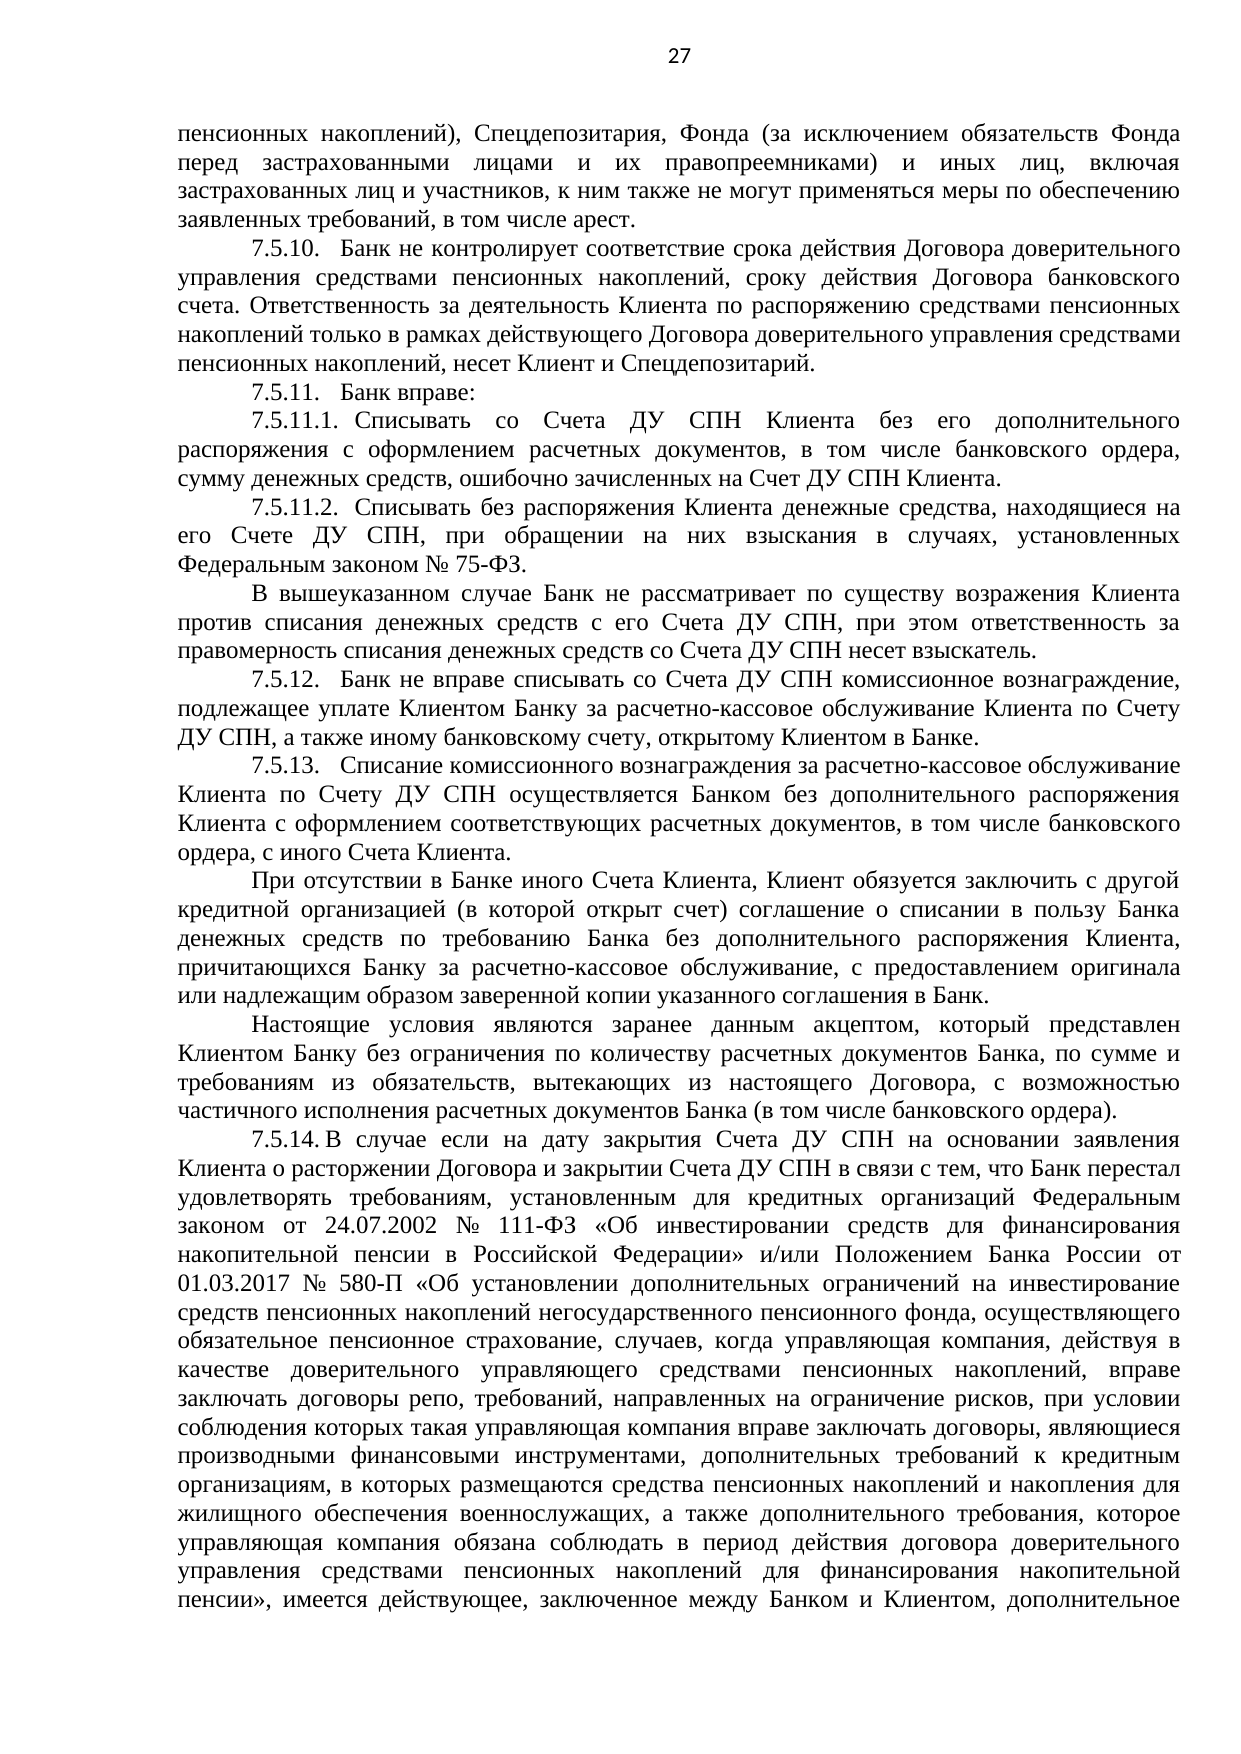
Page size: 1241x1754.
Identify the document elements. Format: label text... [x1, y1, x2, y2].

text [177, 118, 1181, 233]
text 7.5.11. Банк вправе: [177, 377, 1181, 406]
text 7.5.11.2. Списывать без распоряжения Клиента денежные средства, находящиеся на его Счете ДУ СПН, при обращении на них взыскания в случаях, установленных Федеральным законом № 75-ФЗ. [177, 492, 1181, 578]
text 7.5.12. Банк не вправе списывать со Счета ДУ СПН комиссионное вознаграждение, подлежащее уплате Клиентом Банку за расчетно-кассовое обслуживание Клиента по Счету ДУ СПН, а также иному банковскому счету, открытому Клиентом в Банке. [177, 664, 1181, 751]
text При отсутствии в Банке иного Счета Клиента, Клиент обязуется заключить с другой кредитной организацией (в которой открыт счет) соглашение о списании в пользу Банка денежных средств по требованию Банка без дополнительного распоряжения Клиента, причитающихся Банку за расчетно-кассовое обслуживание, с предоставлением оригинала или надлежащим образом заверенной копии указанного соглашения в Банк. [177, 866, 1181, 1009]
text Настоящие условия являются заранее данным акцептом, который представлен Клиентом Банку без ограничения по количеству расчетных документов Банка, по сумме и требованиям из обязательств, вытекающих из настоящего Договора, с возможностью частичного исполнения расчетных документов Банка (в том числе банковского ордера). [177, 1009, 1181, 1124]
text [177, 1124, 1181, 1613]
text 7.5.11.1. Списывать со Счета ДУ СПН Клиента без его дополнительного распоряжения с оформлением расчетных документов, в том числе банковского ордера, сумму денежных средств, ошибочно зачисленных на Счет ДУ СПН Клиента. [177, 406, 1181, 492]
text 7.5.13. Списание комиссионного вознаграждения за расчетно-кассовое обслуживание Клиента по Счету ДУ СПН осуществляется Банком без дополнительного распоряжения Клиента с оформлением соответствующих расчетных документов, в том числе банковского ордера, с иного Счета Клиента. [177, 751, 1181, 866]
text В вышеуказанном случае Банк не рассматривает по существу возражения Клиента против списания денежных средств с его Счета ДУ СПН, при этом ответственность за правомерность списания денежных средств со Счета ДУ СПН несет взыскатель. [177, 578, 1181, 664]
text 7.5.10. Банк не контролирует соответствие срока действия Договора доверительного управления средствами пенсионных накоплений, сроку действия Договора банковского счета. Ответственность за деятельность Клиента по распоряжению средствами пенсионных накоплений только в рамках действующего Договора доверительного управления средствами пенсионных накоплений, несет Клиент и Спецдепозитарий. [177, 233, 1181, 377]
